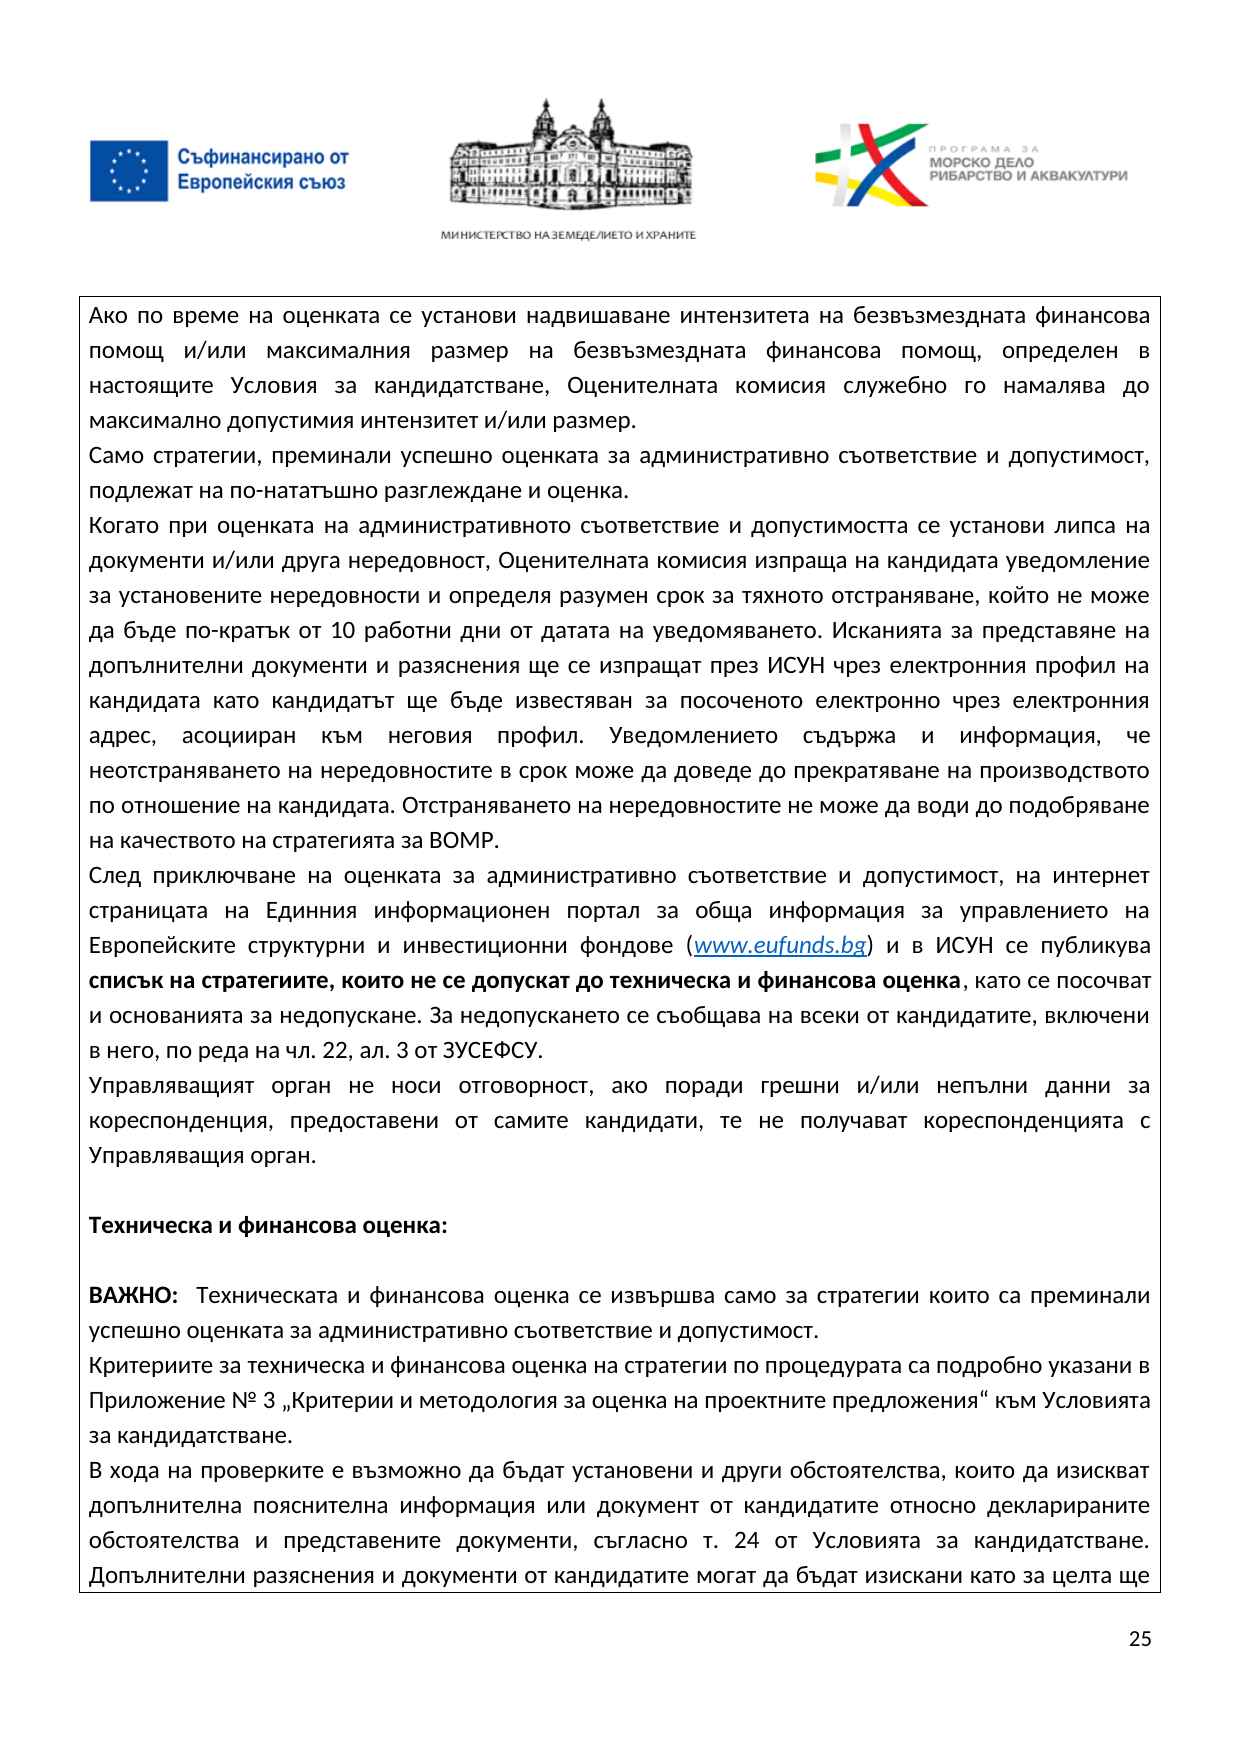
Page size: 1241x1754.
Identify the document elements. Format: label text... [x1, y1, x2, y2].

text Само стратегии, преминали успешно оценката за административно съответствие и допустимост, подлежат на по-нататъшно разглеждане и оценка. [80, 436, 1160, 505]
text Ако по време на оценката се установи надвишаване интензитета на безвъзмездната финансова помощ и/или максималния размер на безвъзмездната финансова помощ, определен в настоящите Условия за кандидатстване, Оценителната комисия служебно го намалява до максимално допустимия интензитет и/или размер. [80, 297, 1160, 435]
text Управляващият орган не носи отговорност, ако поради грешни и/или непълни данни за кореспонденция, предоставени от самите кандидати, те не получават кореспонденцията с Управляващия орган. [80, 1066, 1160, 1170]
text ВАЖНО: Техническата и финансова оценка се извършва само за стратегии които са преминали успешно оценката за административно съответствие и допустимост. [80, 1276, 1160, 1345]
text След приключване на оценката за административно съответствие и допустимост, на интернет страницата на Единния информационен портал за обща информация за управлението на Европейските структурни и инвестиционни фондове (www.eufunds.bg) и в ИСУН се публикува списък на стратегиите, които не се допускат до техническа и финансова оценка, като се посочват и основанията за недопускане. За недопускането се съобщава на всеки от кандидатите, включени в него, по реда на чл. 22, ал. 3 от ЗУСЕФСУ. [80, 856, 1160, 1065]
picture [59, 73, 1152, 261]
text Критериите за техническа и финансова оценка на стратегии по процедурата са подробно указани в Приложение № 3 „Критерии и методология за оценка на проектните предложения“ към Условията за кандидатстване. [80, 1346, 1160, 1450]
text Техническа и финансова оценка: [80, 1206, 1160, 1240]
text Когато при оценката на административното съответствие и допустимостта се установи липса на документи и/или друга нередовност, Оценителната комисия изпраща на кандидата уведомление за установените нередовности и определя разумен срок за тяхното отстраняване, който не може да бъде по-кратък от 10 работни дни от датата на уведомяването. Исканията за представяне на допълнителни документи и разяснения ще се изпращат през ИСУН чрез електронния профил на кандидата като кандидатът ще бъде известяван за посоченото електронно чрез електронния адрес, асоцииран към неговия профил. Уведомлението съдържа и информация, че неотстраняването на нередовностите в срок може да доведе до прекратяване на производството по отношение на кандидата. Отстраняването на нередовностите не може да води до подобряване на качеството на стратегията за ВОМР. [80, 506, 1160, 855]
